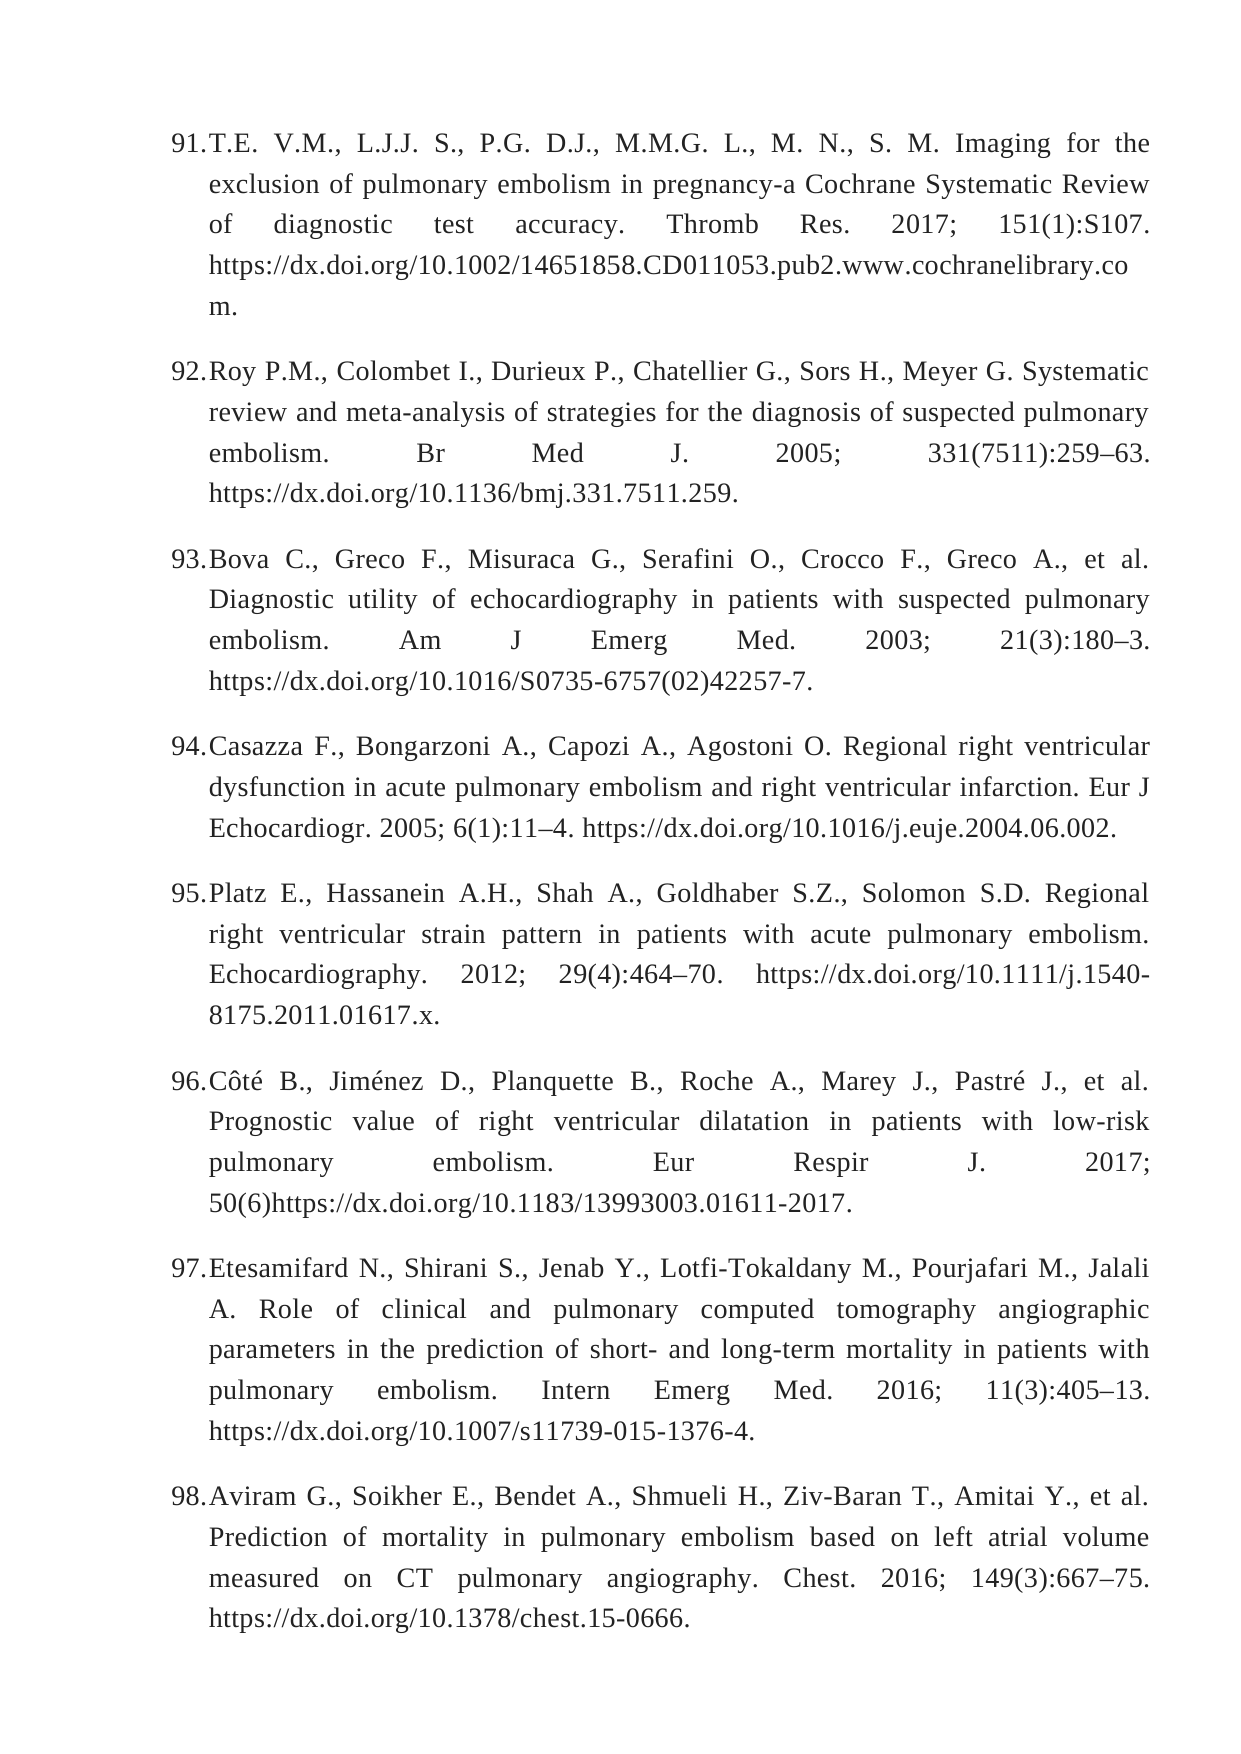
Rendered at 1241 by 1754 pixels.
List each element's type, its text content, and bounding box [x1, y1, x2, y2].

list Bova C., Greco F., Misuraca G., Serafini O., Crocco F., Greco A., et al. Diagnostic utility of echocardiography in patients with suspected pulmonary embolism. Am J Emerg Med. 2003; 21(3):180–3. https://dx.doi.org/10.1016/S0735-6757(02)42257-7. [171, 534, 1152, 696]
list Roy P.M., Colombet I., Durieux P., Chatellier G., Sors H., Meyer G. Systematic review and meta-analysis of strategies for the diagnosis of suspected pulmonary embolism. Br Med J. 2005; 331(7511):259–63. https://dx.doi.org/10.1136/bmj.331.7511.259. [171, 346, 1152, 509]
list Côté B., Jiménez D., Planquette B., Roche A., Marey J., Pastré J., et al. Prognostic value of right ventricular dilatation in patients with low-risk pulmonary embolism. Eur Respir J. 2017; 50(6)https://dx.doi.org/10.1183/13993003.01611-2017. [171, 1056, 1152, 1218]
list Casazza F., Bongarzoni A., Capozi A., Agostoni O. Regional right ventricular dysfunction in acute pulmonary embolism and right ventricular infarction. Eur J Echocardiogr. 2005; 6(1):11–4. https://dx.doi.org/10.1016/j.euje.2004.06.002. [171, 721, 1152, 843]
list Etesamifard N., Shirani S., Jenab Y., Lotfi-Tokaldany M., Pourjafari M., Jalali A. Role of clinical and pulmonary computed tomography angiographic parameters in the prediction of short- and long-term mortality in patients with pulmonary embolism. Intern Emerg Med. 2016; 11(3):405–13. https://dx.doi.org/10.1007/s11739-015-1376-4. [171, 1243, 1152, 1446]
list T.E. V.M., L.J.J. S., P.G. D.J., M.M.G. L., M. N., S. M. Imaging for the exclusion of pulmonary embolism in pregnancy-a Cochrane Systematic Review of diagnostic test accuracy. Thromb Res. 2017; 151(1):S107. https://dx.doi.org/10.1002/14651858.CD011053.pub2.www.cochranelibrary.com. [171, 118, 1152, 321]
list Aviram G., Soikher E., Bendet A., Shmueli H., Ziv-Baran T., Amitai Y., et al. Prediction of mortality in pulmonary embolism based on left atrial volume measured on CT pulmonary angiography. Chest. 2016; 149(3):667–75. https://dx.doi.org/10.1378/chest.15-0666. [171, 1471, 1152, 1634]
list Platz E., Hassanein A.H., Shah A., Goldhaber S.Z., Solomon S.D. Regional right ventricular strain pattern in patients with acute pulmonary embolism. Echocardiography. 2012; 29(4):464–70. https://dx.doi.org/10.1111/j.1540-8175.2011.01617.x. [171, 868, 1152, 1031]
